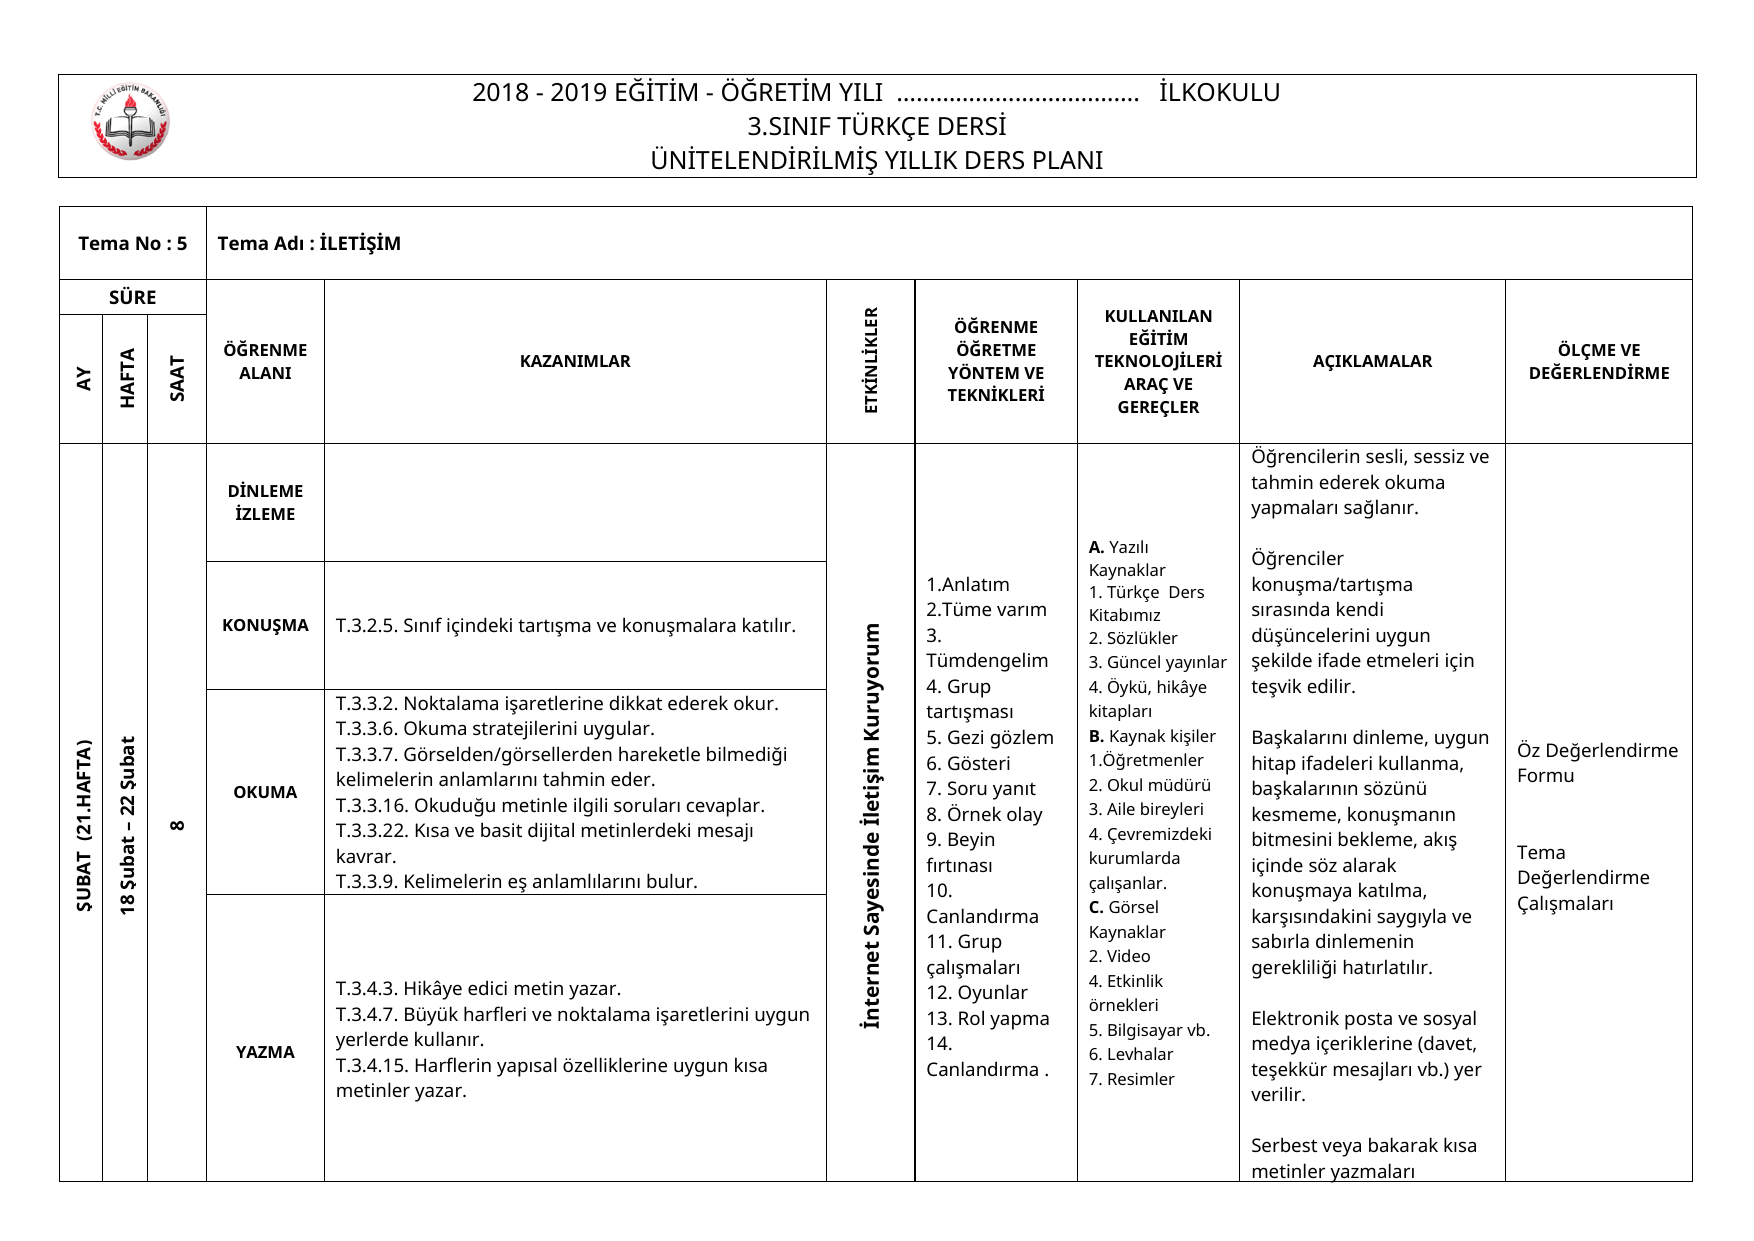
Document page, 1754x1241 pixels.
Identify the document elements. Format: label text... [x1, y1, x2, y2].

table_cell OKUMA [207, 690, 324, 894]
table_header Tema No : 5 [60, 207, 206, 279]
table_cell SAAT [148, 315, 206, 443]
table_cell KONUŞMA [207, 562, 324, 689]
table_cell T.3.3.2. Noktalama işaretlerine dikkat ederek okur. T.3.3.6. Okuma stratejilerini uygular. T.3.3.7. Görselden/görsellerden hareketle bilmediği kelimelerin anlamlarını tahmin eder. T.3.3.16. Okuduğu metinle ilgili soruları cevaplar. T.3.3.22. Kısa ve basit dijital metinlerdeki mesajı kavrar. T.3.3.9. Kelimelerin eş anlamlılarını bulur. [325, 690, 826, 894]
table_cell Öğrencilerin sesli, sessiz ve tahmin ederek okuma yapmaları sağlanır. Öğrenciler konuşma/tartışma sırasında kendi düşüncelerini uygun şekilde ifade etmeleri için teşvik edilir. Başkalarını dinleme, uygun hitap ifadeleri kullanma, başkalarının sözünü kesmeme, konuşmanın bitmesini bekleme, akış içinde söz alarak konuşmaya katılma, karşısındakini saygıyla ve sabırla dinlemenin gerekliliği hatırlatılır. Elektronik posta ve sosyal medya içeriklerine (davet, teşekkür mesajları vb.) yer verilir. Serbest veya bakarak kısa metinler yazmaları sağlanır. [1240, 444, 1505, 1181]
table_cell SÜRE [60, 280, 206, 314]
picture [85, 77, 175, 167]
table_cell KULLANILAN EĞİTİM TEKNOLOJİLERİ ARAÇ VE GEREÇLER [1078, 280, 1239, 443]
table_cell KAZANIMLAR [325, 280, 826, 443]
table_cell İnternet Sayesinde İletişim Kuruyorum [827, 444, 914, 1181]
table_cell A. Yazılı Kaynaklar 1. Türkçe Ders Kitabımız 2. Sözlükler 3. Güncel yayınlar 4. Öykü, hikâye kitapları B. Kaynak kişiler 1.Öğretmenler 2. Okul müdürü 3. Aile bireyleri 4. Çevremizdeki kurumlarda çalışanlar. C. Görsel Kaynaklar 2. Video 4. Etkinlik örnekleri 5. Bilgisayar vb. 6. Levhalar 7. Resimler [1078, 444, 1239, 1181]
table_cell T.3.4.3. Hikâye edici metin yazar. T.3.4.7. Büyük harfleri ve noktalama işaretlerini uygun yerlerde kullanır. T.3.4.15. Harflerin yapısal özelliklerine uygun kısa metinler yazar. [325, 895, 826, 1181]
table_cell AÇIKLAMALAR [1240, 280, 1505, 443]
table_cell 8 [148, 444, 206, 1181]
table_header Tema Adı : İLETİŞİM [207, 207, 1692, 279]
table_cell ŞUBAT (21.HAFTA) [60, 444, 102, 1181]
table_cell ETKİNLİKLER [827, 280, 914, 443]
table_cell T.3.2.5. Sınıf içindeki tartışma ve konuşmalara katılır. [325, 562, 826, 689]
table_cell DİNLEME İZLEME [207, 444, 324, 561]
table_cell AY [60, 315, 102, 443]
table_cell HAFTA [103, 315, 147, 443]
table_cell ÖLÇME VE DEĞERLENDİRME [1506, 280, 1692, 443]
table_cell 18 Şubat – 22 Şubat [103, 444, 147, 1181]
table_cell 1.Anlatım 2.Tüme varım 3. Tümdengelim 4. Grup tartışması 5. Gezi gözlem 6. Gösteri 7. Soru yanıt 8. Örnek olay 9. Beyin fırtınası 10. Canlandırma 11. Grup çalışmaları 12. Oyunlar 13. Rol yapma 14. Canlandırma . [916, 444, 1077, 1181]
table_cell [325, 444, 826, 561]
table_cell ÖĞRENME ALANI [207, 280, 324, 443]
table_cell ÖĞRENME ÖĞRETME YÖNTEM VE TEKNİKLERİ [916, 280, 1077, 443]
table_cell Öz Değerlendirme Formu Tema Değerlendirme Çalışmaları [1506, 444, 1692, 1181]
table_cell YAZMA [207, 895, 324, 1181]
